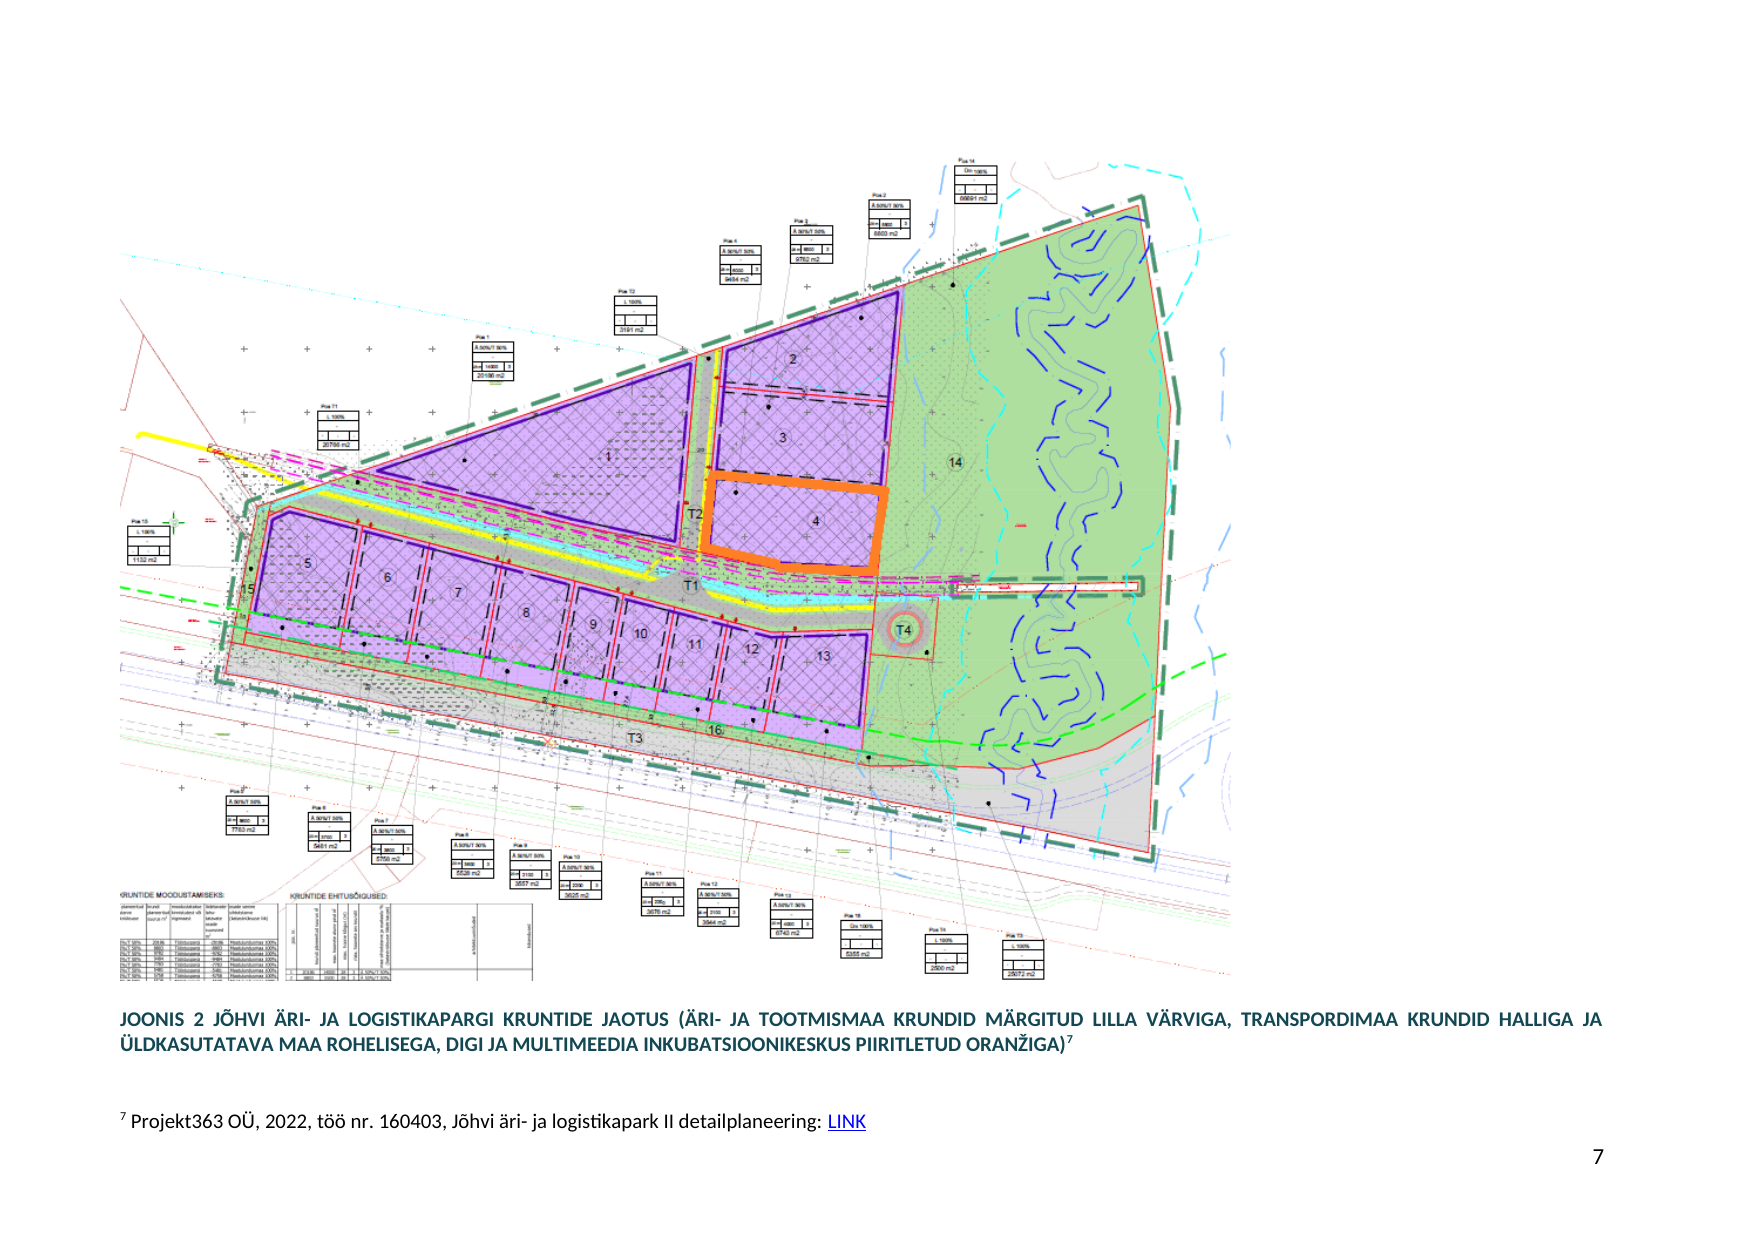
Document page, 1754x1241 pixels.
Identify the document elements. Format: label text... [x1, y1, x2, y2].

text Joonis 2 Jõhvi äri- ja logistikapargi kruntide jaotus (äri- ja tootmismaa krundid märgitud lilla värviga, transpordimaa krundid halliga ja üldkasutatava maa rohelisega, digi ja multimeedia inkubatsioonikeskus piiritletud oranžiga) [120, 1006, 1604, 1057]
picture [120, 150, 1231, 981]
